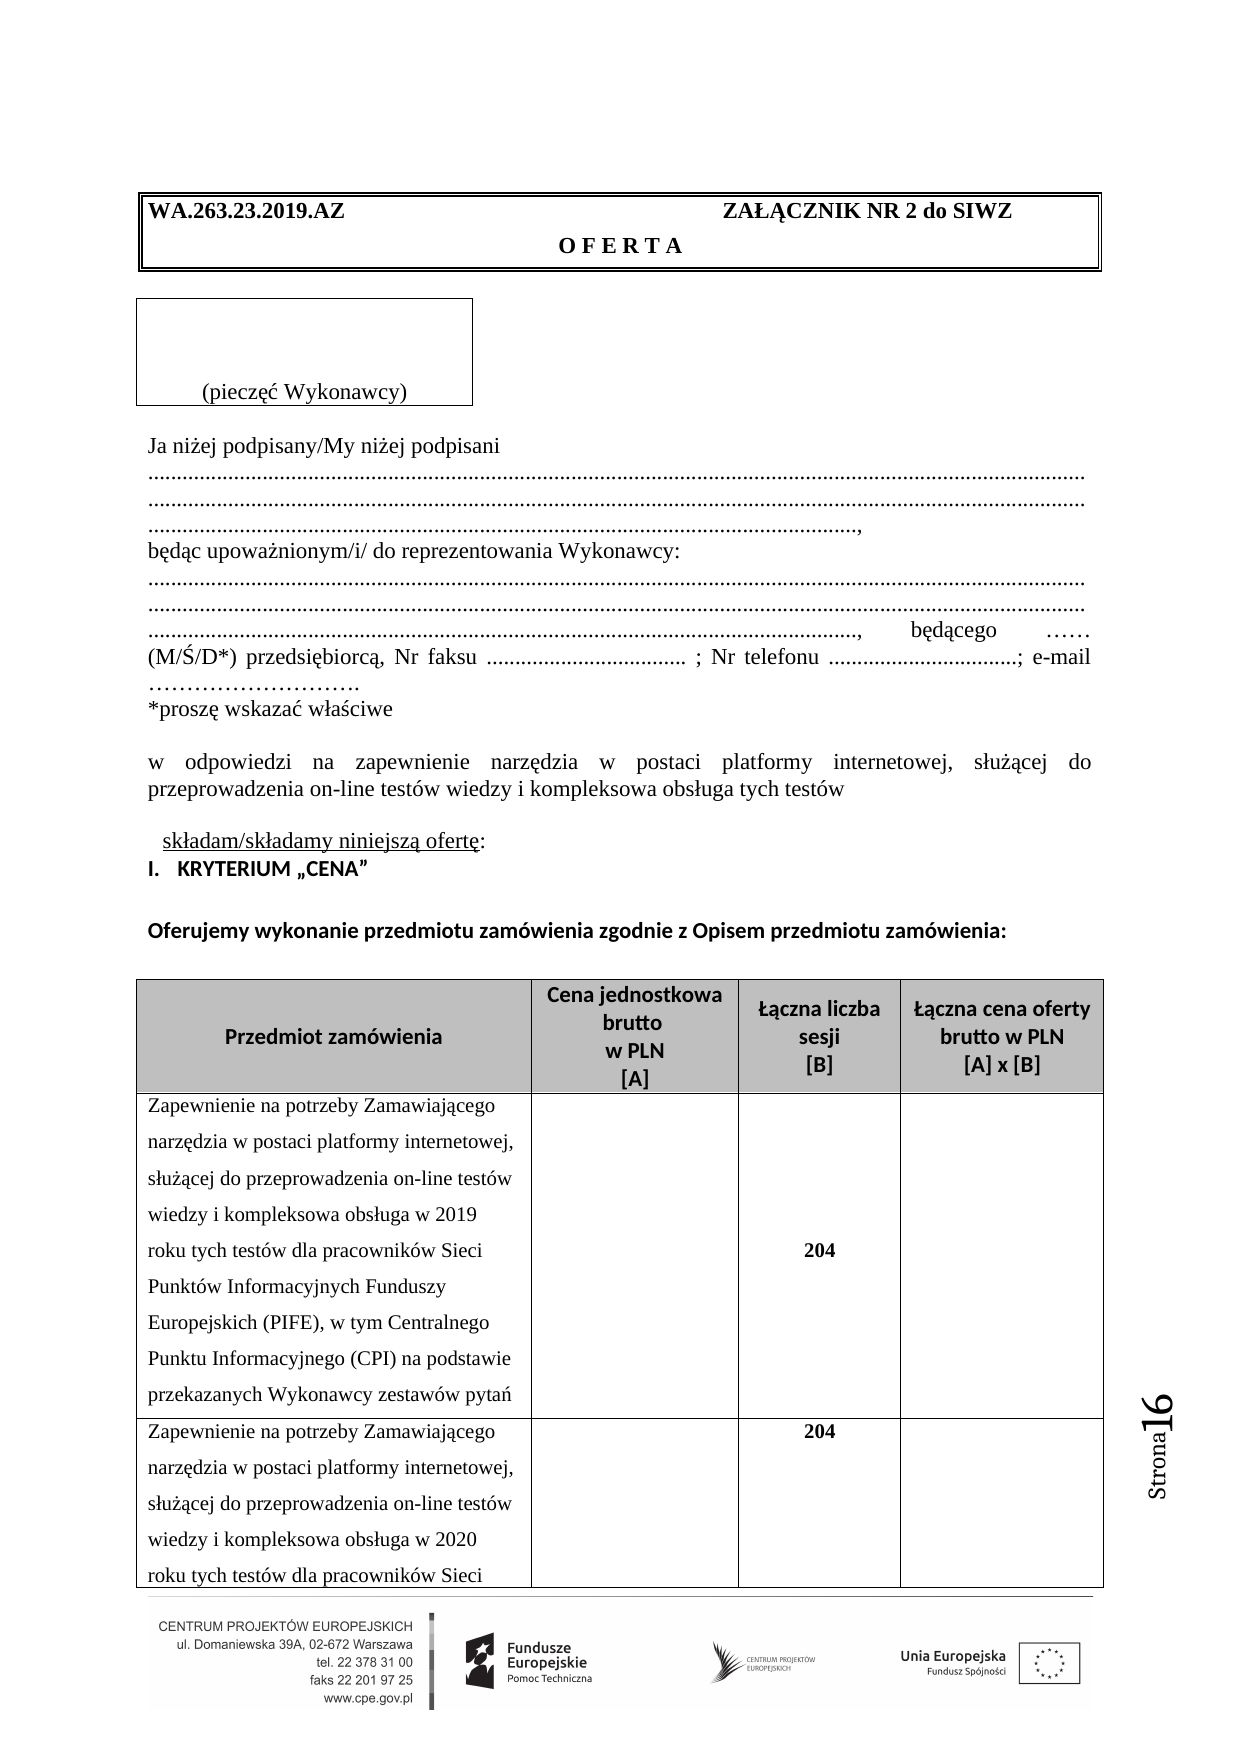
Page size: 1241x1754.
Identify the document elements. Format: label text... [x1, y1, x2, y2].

text *proszę wskazać właściwe [148, 696, 1093, 722]
table_cell 204 [739, 1094, 900, 1418]
table_header WA.263.23.2019.AZ ZAŁĄCZNIK NR 2 do SIWZ [143, 197, 1098, 232]
table_header Cena jednostkowa brutto w PLN [A] [532, 980, 738, 1092]
table_cell O F E R T A [143, 232, 1098, 267]
text ...................................................................................................................................................................................................................................................................................................................................................................................................................................................................., będącego …… (M/Ś/D*) przedsiębiorcą, Nr faksu ................................... ; Nr telefonu .................................; e-mail ………………………. [148, 564, 1093, 696]
table_cell [901, 1094, 1103, 1418]
table_cell [532, 1094, 738, 1418]
table_cell 204 [739, 1419, 900, 1587]
text Oferujemy wykonanie przedmiotu zamówienia zgodnie z Opisem przedmiotu zamówienia: [148, 916, 1093, 944]
table_cell Zapewnienie na potrzeby Zamawiającego narzędzia w postaci platformy internetowej, służącej do przeprowadzenia on-line testów wiedzy i kompleksowa obsługa w 2019 roku tych testów dla pracowników Sieci Punktów Informacyjnych Funduszy Europejskich (PIFE), w tym Centralnego Punktu Informacyjnego (CPI) na podstawie przekazanych Wykonawcy zestawów pytań [137, 1094, 531, 1418]
table_cell [901, 1419, 1103, 1587]
table_header (pieczęć Wykonawcy) [137, 299, 472, 404]
text ...................................................................................................................................................................................................................................................................................................................................................................................................................................................................., [148, 458, 1093, 537]
table_cell [532, 1419, 738, 1587]
text w odpowiedzi na zapewnienie narzędzia w postaci platformy internetowej, służącej do przeprowadzenia on-line testów wiedzy i kompleksowa obsługa tych testów [148, 748, 1093, 801]
list KRYTERIUM „CENA” [148, 854, 1093, 882]
picture [147, 1596, 1094, 1710]
table_header Przedmiot zamówienia [137, 980, 531, 1092]
table_header Łączna liczba sesji [B] [739, 980, 900, 1092]
text Ja niżej podpisany/My niżej podpisani [148, 432, 1093, 458]
table_header Łączna cena oferty brutto w PLN [A] x [B] [901, 980, 1103, 1092]
text składam/składamy niniejszą ofertę: [162, 827, 1093, 854]
text będąc upoważnionym/i/ do reprezentowania Wykonawcy: [148, 537, 1093, 564]
